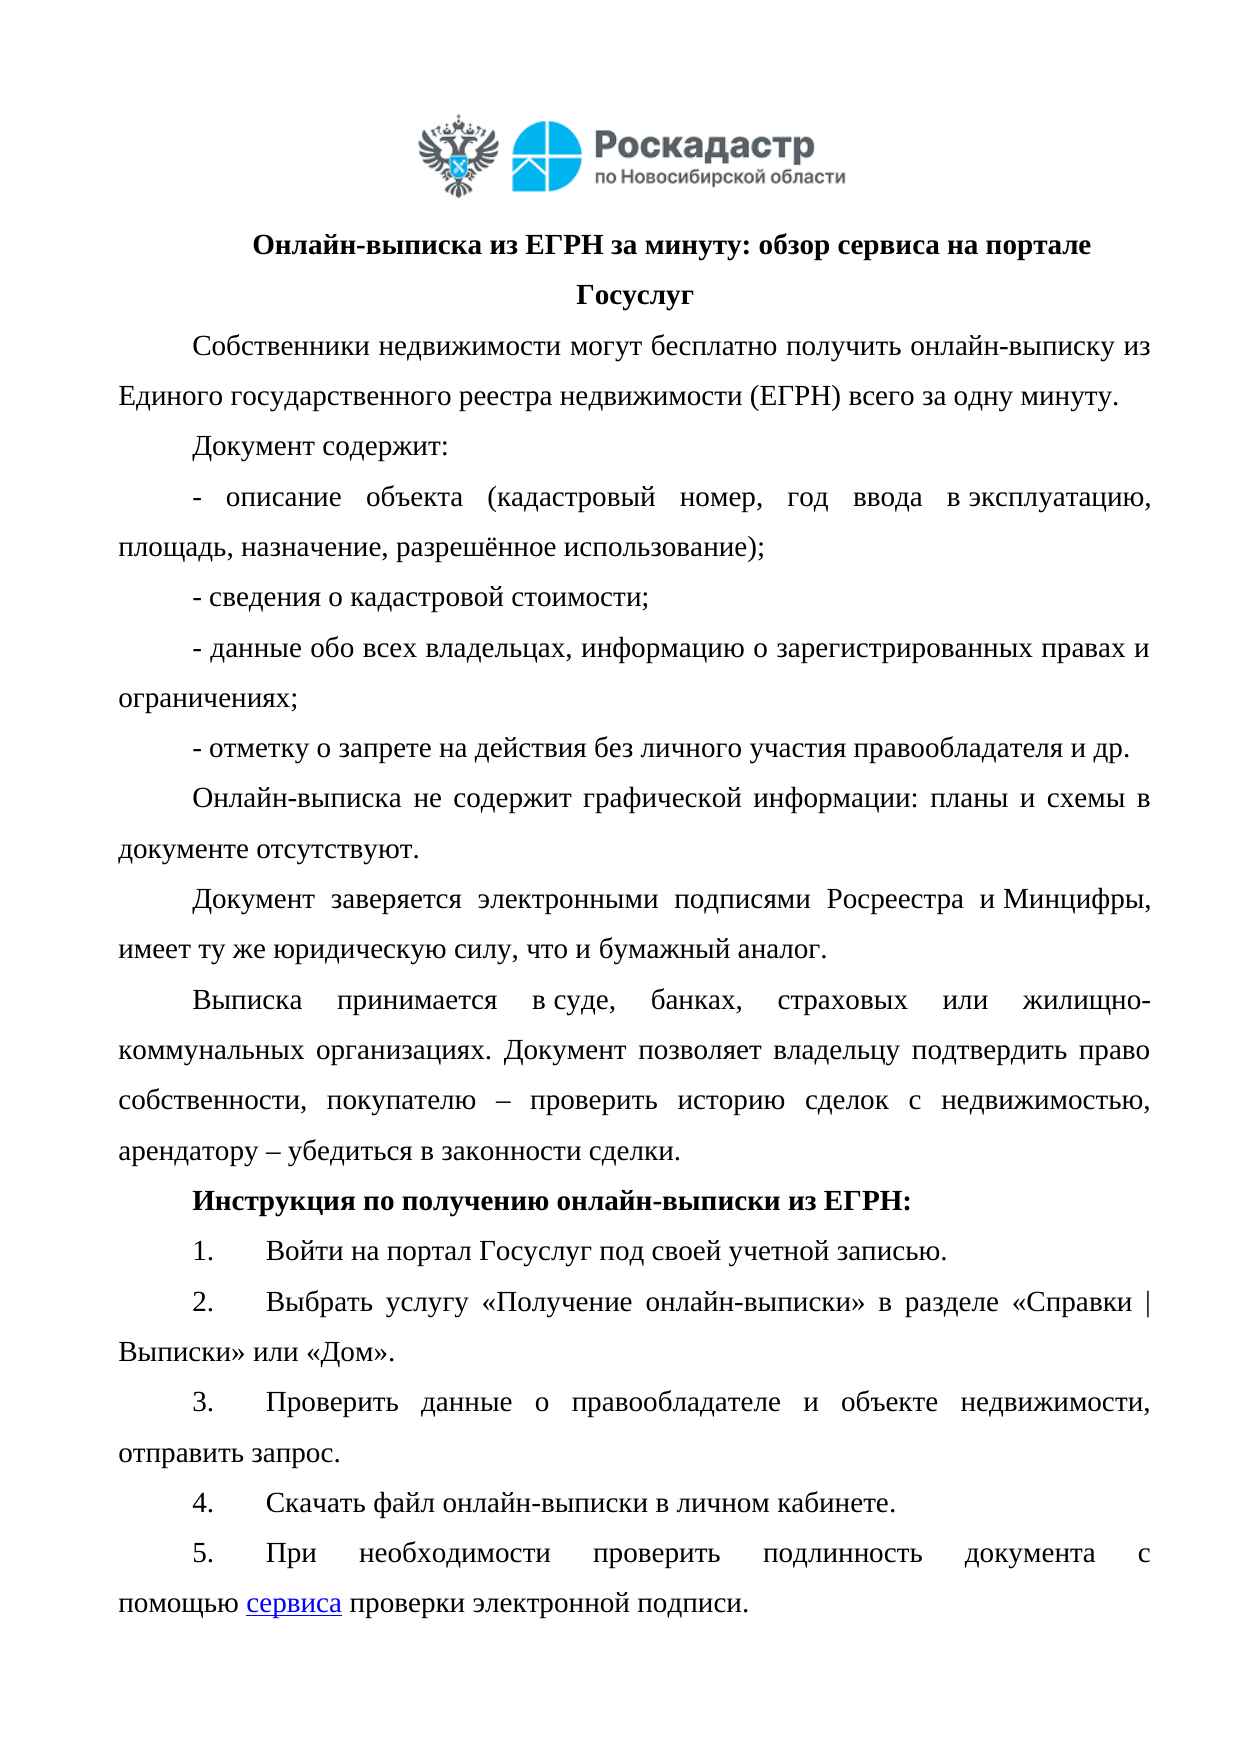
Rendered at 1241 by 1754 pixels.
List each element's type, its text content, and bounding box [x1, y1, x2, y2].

text Онлайн-выписка из ЕГРН за минуту: обзор сервиса на портале Госуслуг [118, 227, 1152, 311]
text Документ заверяется электронными подписями Росреестра и Минцифры, имеет ту же юридическую силу, что и бумажный аналог. [118, 881, 1152, 965]
text Инструкция по получению онлайн-выписки из ЕГРН: [118, 1183, 1152, 1217]
text Собственники недвижимости могут бесплатно получить онлайн-выписку из Единого государственного реестра недвижимости (ЕГРН) всего за одну минуту. [118, 328, 1152, 412]
text - данные обо всех владельцах, информацию о зарегистрированных правах и ограничениях; [118, 630, 1152, 713]
text - отметку о запрете на действия без личного участия правообладателя и др. [118, 730, 1152, 764]
list При необходимости проверить подлинность документа с помощью сервиса проверки электронной подписи. [118, 1535, 1152, 1619]
text - описание объекта (кадастровый номер, год ввода в эксплуатацию, площадь, назначение, разрешённое использование); [118, 479, 1152, 563]
list Скачать файл онлайн-выписки в личном кабинете. [118, 1485, 1152, 1518]
picture [416, 100, 854, 203]
list Выбрать услугу «Получение онлайн-выписки» в разделе «Справки | Выписки» или «Дом». [118, 1284, 1152, 1368]
text Выписка принимается в суде, банках, страховых или жилищно-коммунальных организациях. Документ позволяет владельцу подтвердить право собственности, покупателю – проверить историю сделок с недвижимостью, арендатору – убедиться в законности сделки. [118, 982, 1152, 1166]
text Документ содержит: [118, 428, 1152, 462]
text - сведения о кадастровой стоимости; [118, 579, 1152, 613]
text Онлайн-выписка не содержит графической информации: планы и схемы в документе отсутствуют. [118, 781, 1152, 864]
list Войти на портал Госуслуг под своей учетной записью. [118, 1233, 1152, 1267]
list Проверить данные о правообладателе и объекте недвижимости, отправить запрос. [118, 1384, 1152, 1468]
